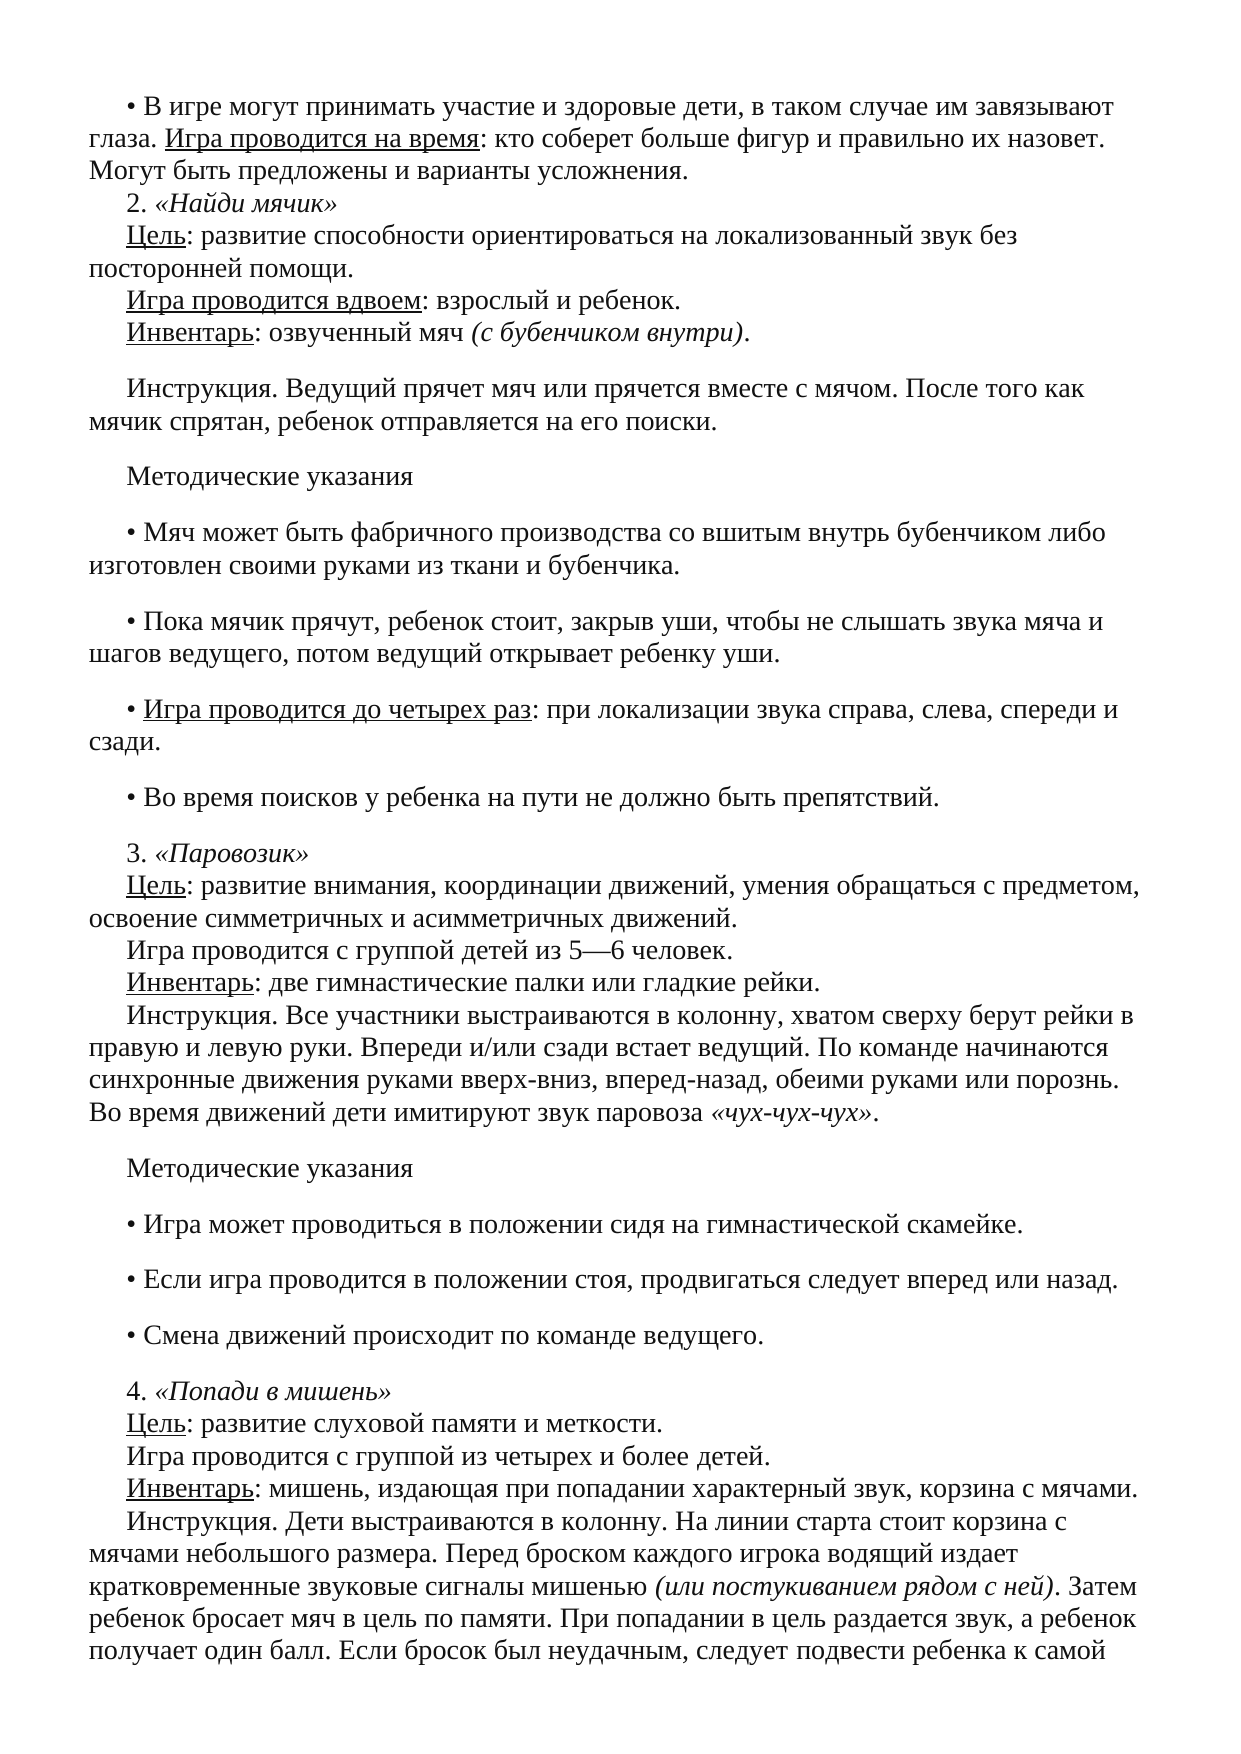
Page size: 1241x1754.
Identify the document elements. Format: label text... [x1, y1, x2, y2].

text • Мяч может быть фабричного производства со вшитым внутрь бубенчиком либо изготовлен своими руками из ткани и бубенчика. [89, 515, 1152, 580]
text Инвентарь: мишень, издающая при попадании характерный звук, корзина с мячами. [89, 1471, 1152, 1504]
text • Игра может проводиться в положении сидя на гимнастической скамейке. [89, 1207, 1152, 1239]
text • Во время поисков у ребенка на пути не должно быть препятствий. [89, 780, 1152, 812]
text Методические указания [89, 1151, 1152, 1183]
text • Игра проводится до четырех раз: при локализации звука справа, слева, спереди и сзади. [89, 692, 1152, 757]
text Цель: развитие слуховой памяти и меткости. [89, 1407, 1152, 1439]
text Методические указания [89, 459, 1152, 492]
text Цель: развитие способности ориентироваться на локализованный звук без посторонней помощи. [89, 218, 1152, 283]
text Инструкция. Ведущий прячет мяч или прячется вместе с мячом. После того как мячик спрятан, ребенок отправляется на его поиски. [89, 371, 1152, 436]
text Игра проводится вдвоем: взрослый и ребенок. [89, 283, 1152, 315]
text Игра проводится с группой из четырех и более детей. [89, 1439, 1152, 1471]
text • В игре могут принимать участие и здоровые дети, в таком случае им завязывают глаза. Игра проводится на время: кто соберет больше фигур и правильно их назовет. Могут быть предложены и варианты усложнения. [89, 89, 1152, 186]
text Игра проводится с группой детей из 5—6 человек. [89, 933, 1152, 965]
text 4. «Попади в мишень» [89, 1374, 1152, 1407]
text • Пока мячик прячут, ребенок стоит, закрыв уши, чтобы не слышать звука мяча и шагов ведущего, потом ведущий открывает ребенку уши. [89, 603, 1152, 668]
text Инвентарь: озвученный мяч (с бубенчиком внутри). [89, 315, 1152, 348]
text 2. «Найди мячик» [89, 186, 1152, 218]
text Инструкция. Все участники выстраиваются в колонну, хватом сверху берут рейки в правую и левую руки. Впереди и/или сзади встает ведущий. По команде начинаются синхронные движения руками вверх-вниз, вперед-назад, обеими руками или порознь. Во время движений дети имитируют звук паровоза «чух-чух-чух». [89, 998, 1152, 1127]
text Цель: развитие внимания, координации движений, умения обращаться с предметом, освоение симметричных и асимметричных движений. [89, 868, 1152, 933]
text 3. «Паровозик» [89, 836, 1152, 868]
text Инвентарь: две гимнастические палки или гладкие рейки. [89, 965, 1152, 998]
text • Смена движений происходит по команде ведущего. [89, 1318, 1152, 1351]
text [89, 1504, 1152, 1666]
text • Если игра проводится в положении стоя, продвигаться следует вперед или назад. [89, 1262, 1152, 1295]
